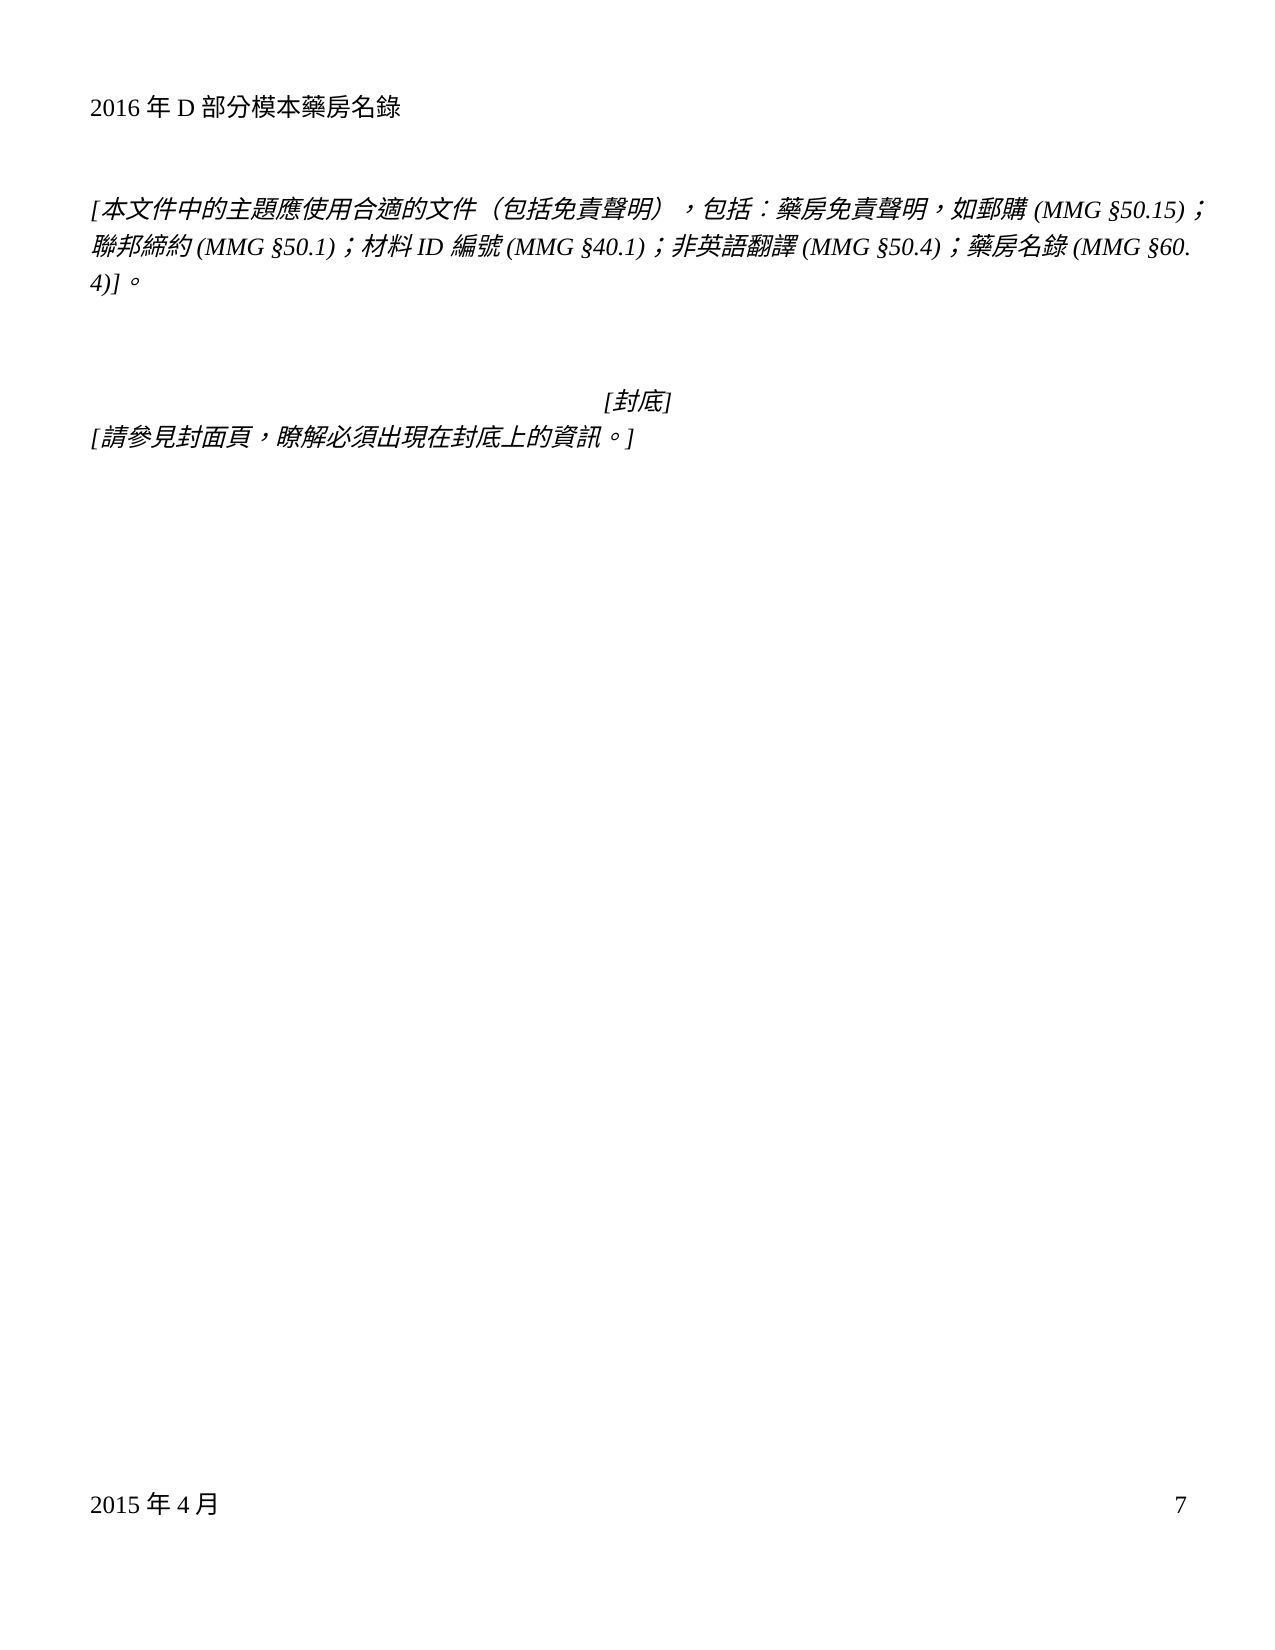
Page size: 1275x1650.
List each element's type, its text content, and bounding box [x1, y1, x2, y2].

text [本文件中的主題應使用合適的文件（包括免責聲明），包括︰藥房免責聲明，如郵購 (MMG §50.15)；聯邦締約 (MMG §50.1)；材料 ID 編號 (MMG §40.1)；非英語翻譯 (MMG §50.4)；藥房名錄 (MMG §60.4)]。 [90, 190, 1185, 299]
text [請參見封面頁，瞭解必須出現在封底上的資訊。] [90, 417, 1185, 454]
text [封底] [90, 381, 1185, 417]
